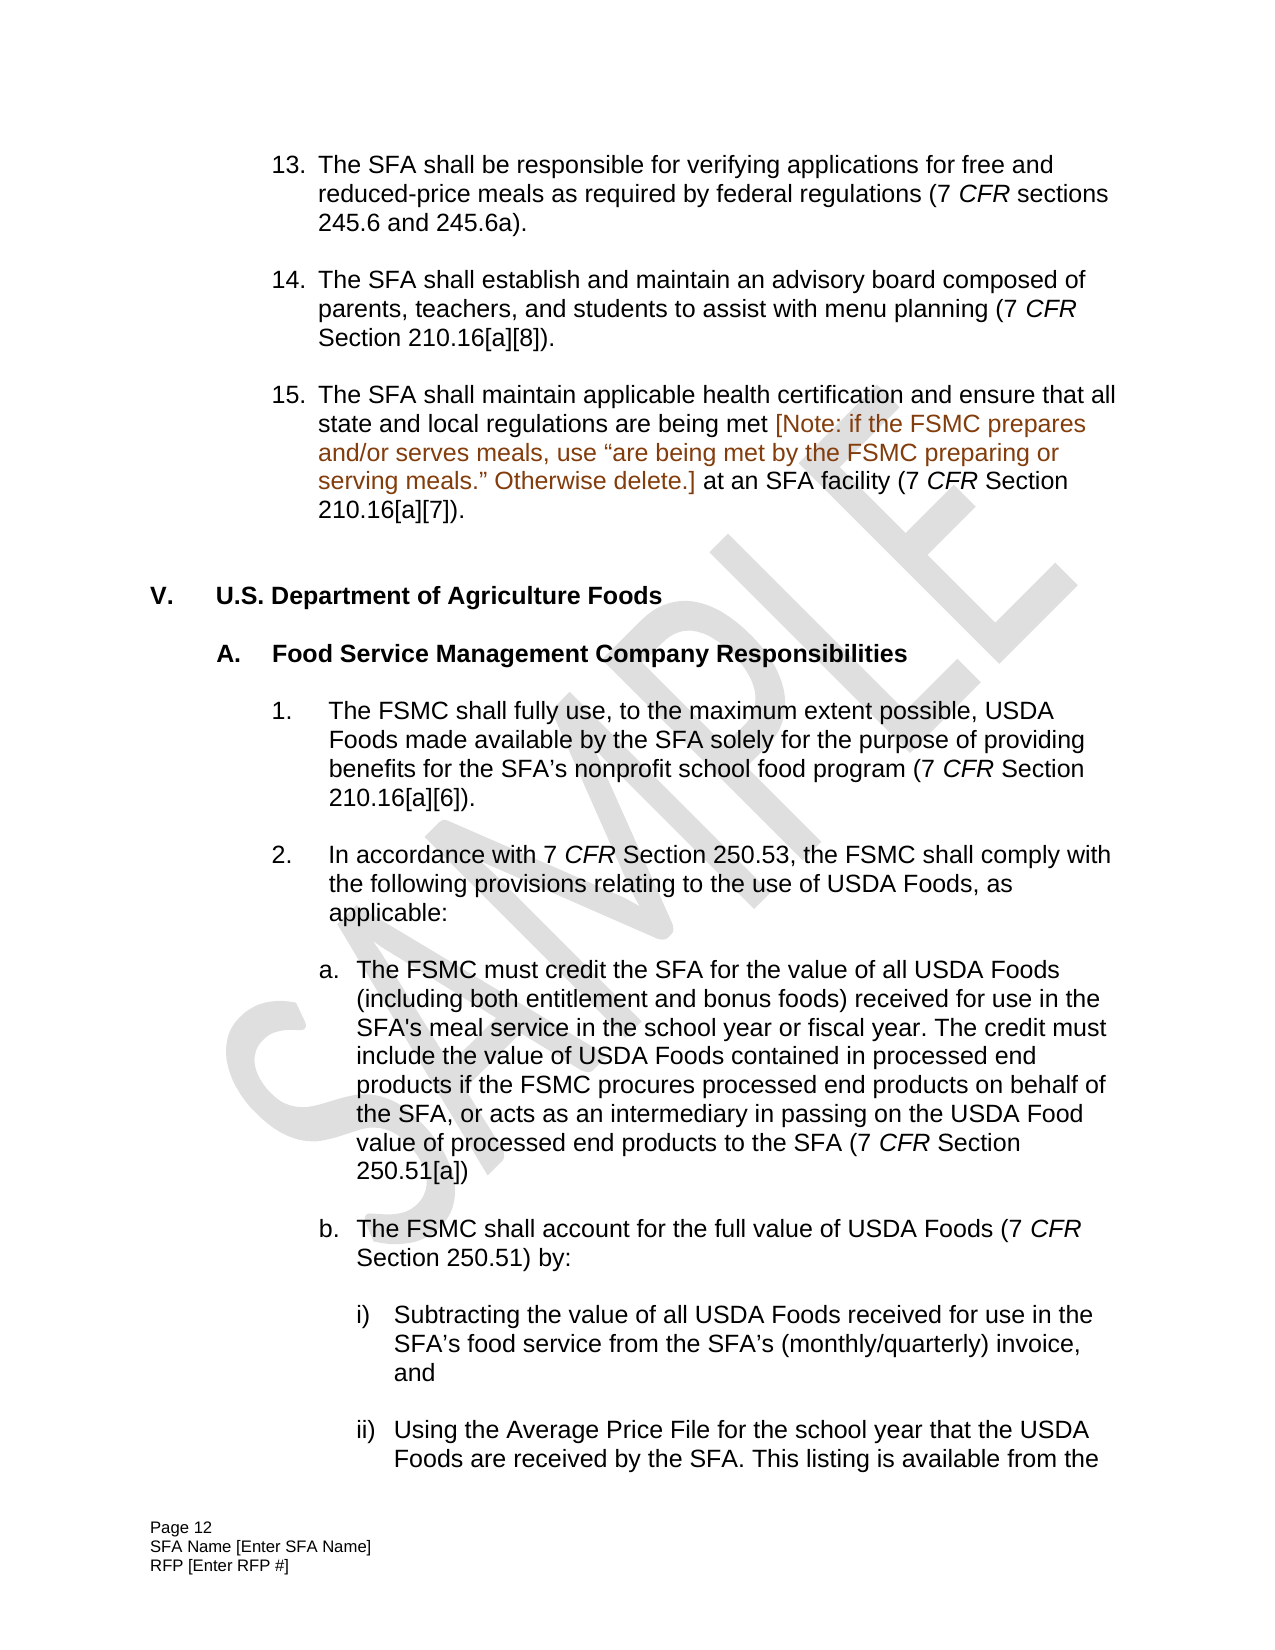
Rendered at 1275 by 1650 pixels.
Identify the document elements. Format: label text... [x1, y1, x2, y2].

list The FSMC must credit the SFA for the value of all USDA Foods (including both entitlement and bonus foods) received for use in the SFA's meal service in the school year or fiscal year. The credit must include the value of USDA Foods contained in processed end products if the FSMC procures processed end products on behalf of the SFA, or acts as an intermediary in passing on the USDA Food value of processed end products to the SFA (7 CFR Section 250.51[a]) [319, 955, 1125, 1185]
list Subtracting the value of all USDA Foods received for use in the SFA’s food service from the SFA’s (monthly/quarterly) invoice, and [356, 1300, 1125, 1386]
list The FSMC shall account for the full value of USDA Foods (7 CFR Section 250.51) by: [319, 1214, 1125, 1271]
list Food Service Management Company Responsibilities [216, 639, 1125, 667]
list The SFA shall be responsible for verifying applications for free and reduced-price meals as required by federal regulations (7 CFR sections 245.6 and 245.6a). [271, 150, 1125, 236]
list The SFA shall maintain applicable health certification and ensure that all state and local regulations are being met [Note: if the FSMC prepares and/or serves meals, use “are being met by the FSMC preparing or serving meals.” Otherwise delete.] at an SFA facility (7 CFR Section 210.16[a][7]). [271, 380, 1125, 524]
subtitle U.S. Department of Agriculture Foods [150, 581, 1125, 610]
list In accordance with 7 CFR Section 250.53, the FSMC shall comply with the following provisions relating to the use of USDA Foods, as applicable: [271, 840, 1125, 926]
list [356, 1415, 1125, 1472]
list The SFA shall establish and maintain an advisory board composed of parents, teachers, and students to assist with menu planning (7 CFR Section 210.16[a][8]). [271, 265, 1125, 351]
list The FSMC shall fully use, to the maximum extent possible, USDA Foods made available by the SFA solely for the purpose of providing benefits for the SFA’s nonprofit school food program (7 CFR Section 210.16[a][6]). [271, 696, 1125, 811]
